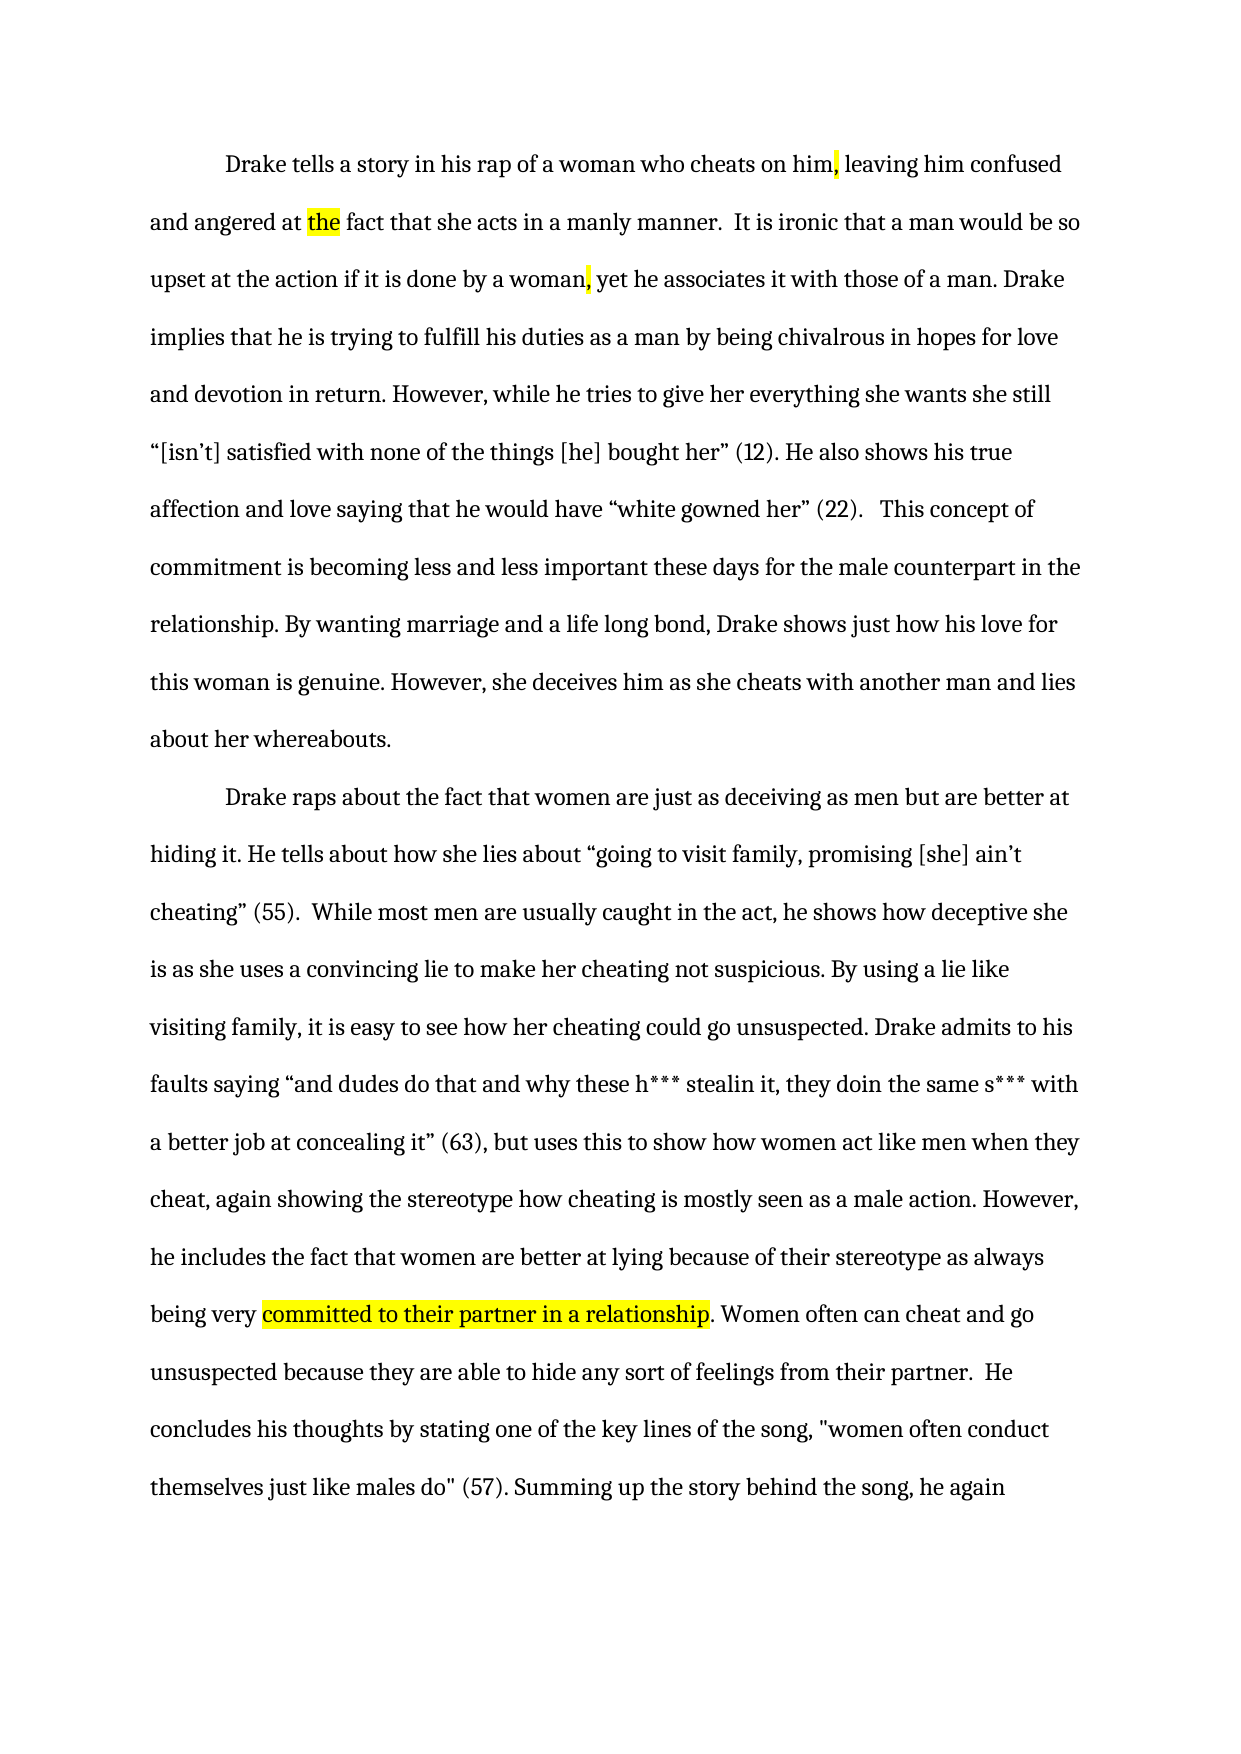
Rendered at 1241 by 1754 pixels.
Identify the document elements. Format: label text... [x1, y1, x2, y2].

text Drake tells a story in his rap of a woman who cheats on him, leaving him confused and angered at the fact that she acts in a manly manner. It is ironic that a man would be so upset at the action if it is done by a woman, yet he associates it with those of a man. Drake implies that he is trying to fulfill his duties as a man by being chivalrous in hopes for love and devotion in return. However, while he tries to give her everything she wants she still “[isn’t] satisfied with none of the things [he] bought her” (12). He also shows his true affection and love saying that he would have “white gowned her” (22). This concept of commitment is becoming less and less important these days for the male counterpart in the relationship. By wanting marriage and a life long bond, Drake shows just how his love for this woman is genuine. However, she deceives him as she cheats with another man and lies about her whereabouts. [150, 150, 1090, 754]
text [150, 782, 1090, 1501]
